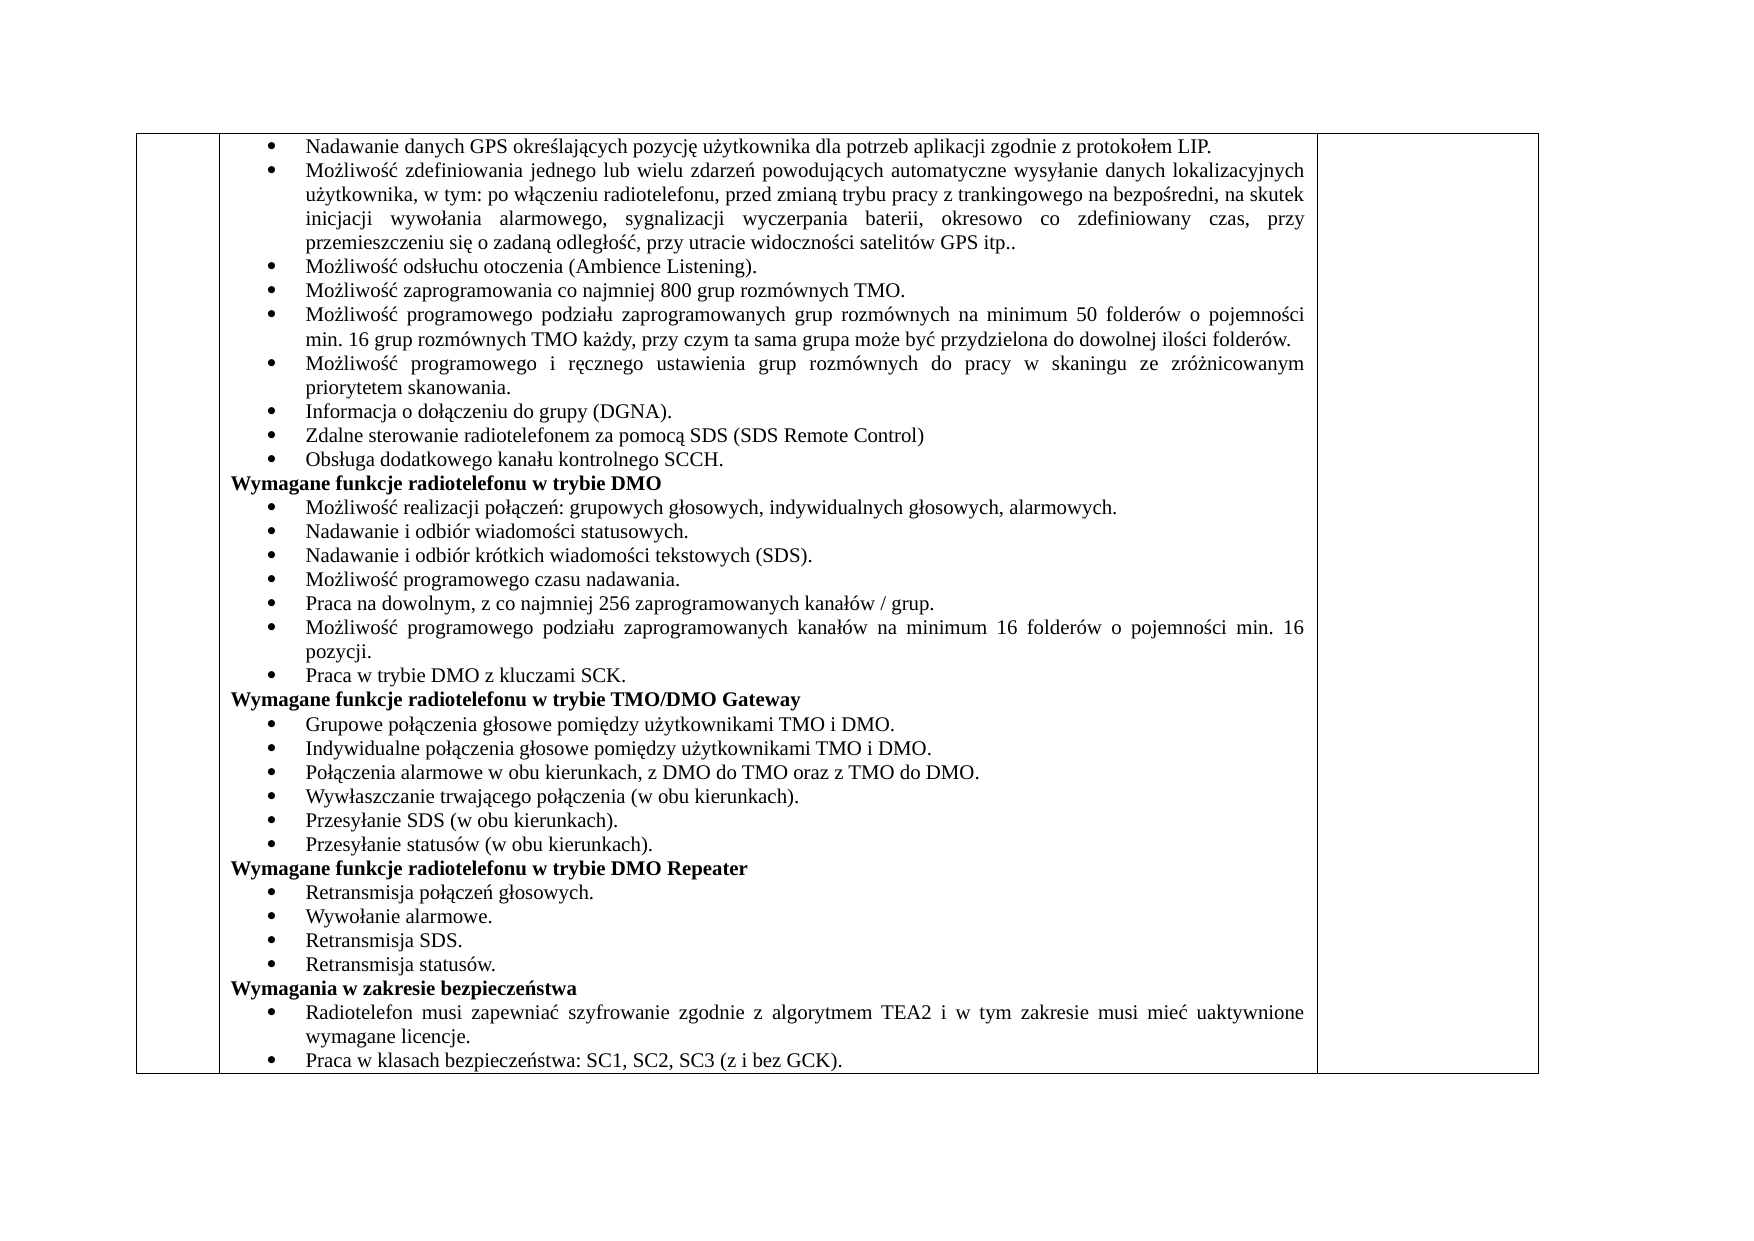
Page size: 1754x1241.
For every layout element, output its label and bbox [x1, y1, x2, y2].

table_cell [1318, 134, 1538, 1072]
table_cell [220, 134, 1317, 1072]
table_cell [137, 134, 219, 1072]
